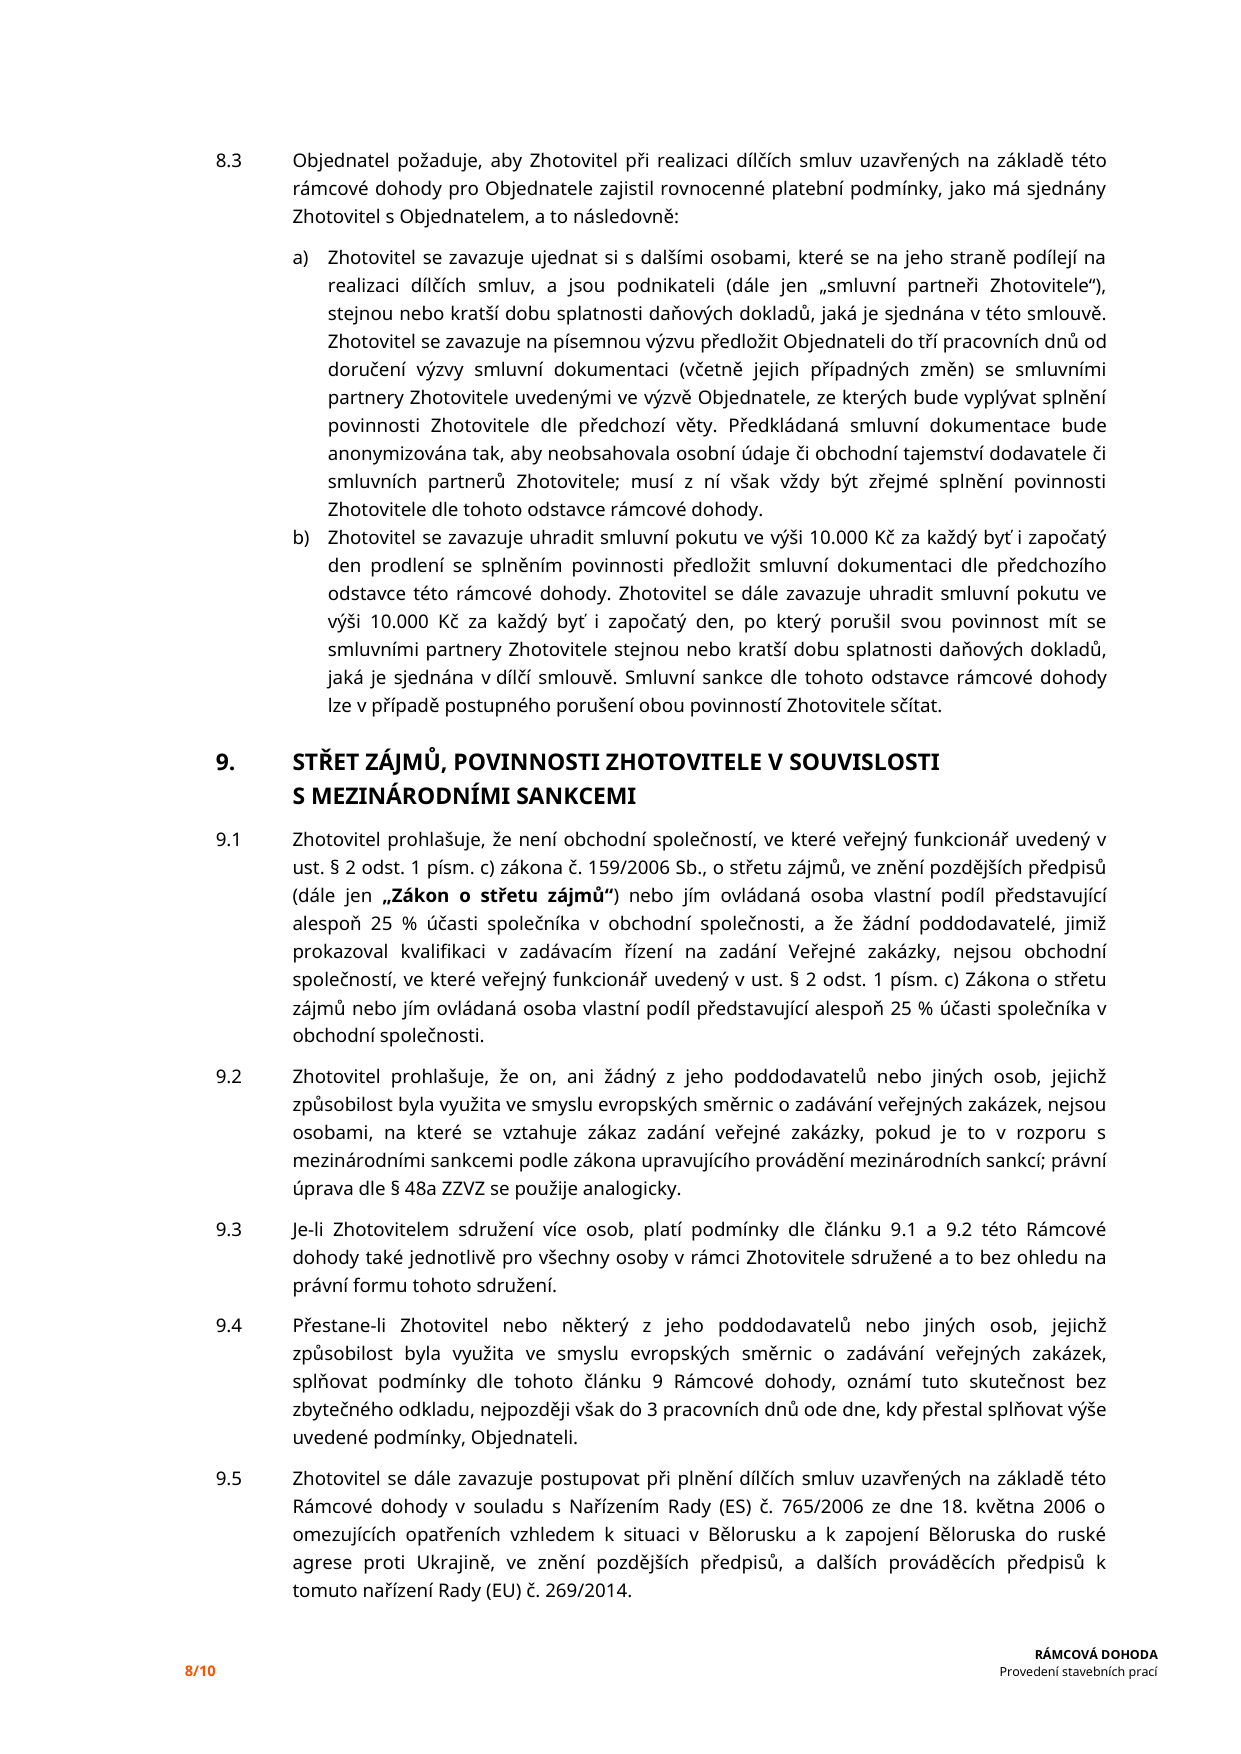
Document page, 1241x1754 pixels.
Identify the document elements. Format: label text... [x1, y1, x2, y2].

list Zhotovitel se zavazuje ujednat si s dalšími osobami, které se na jeho straně podílejí na realizaci dílčích smluv, a jsou podnikateli (dále jen „smluvní partneři Zhotovitele“), stejnou nebo kratší dobu splatnosti daňových dokladů, jaká je sjednána v této smlouvě. Zhotovitel se zavazuje na písemnou výzvu předložit Objednateli do tří pracovních dnů od doručení výzvy smluvní dokumentaci (včetně jejich případných změn) se smluvními partnery Zhotovitele uvedenými ve výzvě Objednatele, ze kterých bude vyplývat splnění povinnosti Zhotovitele dle předchozí věty. Předkládaná smluvní dokumentace bude anonymizována tak, aby neobsahovala osobní údaje či obchodní tajemství dodavatele či smluvních partnerů Zhotovitele; musí z ní však vždy být zřejmé splnění povinnosti Zhotovitele dle tohoto odstavce rámcové dohody. [292, 244, 1107, 522]
text Zhotovitel se dále zavazuje postupovat při plnění dílčích smluv uzavřených na základě této Rámcové dohody v souladu s Nařízením Rady (ES) č. 765/2006 ze dne 18. května 2006 o omezujících opatřeních vzhledem k situaci v Bělorusku a k zapojení Běloruska do ruské agrese proti Ukrajině, ve znění pozdějších předpisů, a dalších prováděcích předpisů k tomuto nařízení Rady (EU) č. 269/2014. [216, 1465, 1107, 1603]
text Zhotovitel se zavazuje uhradit smluvní pokutu ve výši 10.000 Kč za každý byť i započatý den prodlení se splněním povinnosti předložit smluvní dokumentaci dle předchozího odstavce této rámcové dohody. Zhotovitel se dále zavazuje uhradit smluvní pokutu ve výši 10.000 Kč za každý byť i započatý den, po který porušil svou povinnost mít se smluvními partnery Zhotovitele stejnou nebo kratší dobu splatnosti daňových dokladů, jaká je sjednána v dílčí smlouvě. Smluvní sankce dle tohoto odstavce rámcové dohody lze v případě postupného porušení obou povinností Zhotovitele sčítat. [292, 524, 1107, 718]
text Je-li Zhotovitelem sdružení více osob, platí podmínky dle článku 9.1 a 9.2 této Rámcové dohody také jednotlivě pro všechny osoby v rámci Zhotovitele sdružené a to bez ohledu na právní formu tohoto sdružení. [216, 1216, 1107, 1297]
text Přestane-li Zhotovitel nebo některý z jeho poddodavatelů nebo jiných osob, jejichž způsobilost byla využita ve smyslu evropských směrnic o zadávání veřejných zakázek, splňovat podmínky dle tohoto článku 9 Rámcové dohody, oznámí tuto skutečnost bez zbytečného odkladu, nejpozději však do 3 pracovních dnů ode dne, kdy přestal splňovat výše uvedené podmínky, Objednateli. [216, 1312, 1107, 1450]
text Zhotovitel prohlašuje, že není obchodní společností, ve které veřejný funkcionář uvedený v ust. § 2 odst. 1 písm. c) zákona č. 159/2006 Sb., o střetu zájmů, ve znění pozdějších předpisů (dále jen „Zákon o střetu zájmů“) nebo jím ovládaná osoba vlastní podíl představující alespoň 25 % účasti společníka v obchodní společnosti, a že žádní poddodavatelé, jimiž prokazoval kvalifikaci v zadávacím řízení na zadání Veřejné zakázky, nejsou obchodní společností, ve které veřejný funkcionář uvedený v ust. § 2 odst. 1 písm. c) Zákona o střetu zájmů nebo jím ovládaná osoba vlastní podíl představující alespoň 25 % účasti společníka v obchodní společnosti. [216, 827, 1107, 1048]
text Zhotovitel prohlašuje, že on, ani žádný z jeho poddodavatelů nebo jiných osob, jejichž způsobilost byla využita ve smyslu evropských směrnic o zadávání veřejných zakázek, nejsou osobami, na které se vztahuje zákaz zadání veřejné zakázky, pokud je to v rozporu s mezinárodními sankcemi podle zákona upravujícího provádění mezinárodních sankcí; právní úprava dle § 48a ZZVZ se použije analogicky. [216, 1063, 1107, 1201]
text Objednatel požaduje, aby Zhotovitel při realizaci dílčích smluv uzavřených na základě této rámcové dohody pro Objednatele zajistil rovnocenné platební podmínky, jako má sjednány Zhotovitel s Objednatelem, a to následovně: [216, 147, 1107, 229]
text STŘET ZÁJMŮ, POVINNOSTI ZHOTOVITELE V SOUVISLOSTI S MEZINÁRODNÍMI SANKCEMI [216, 745, 1107, 811]
